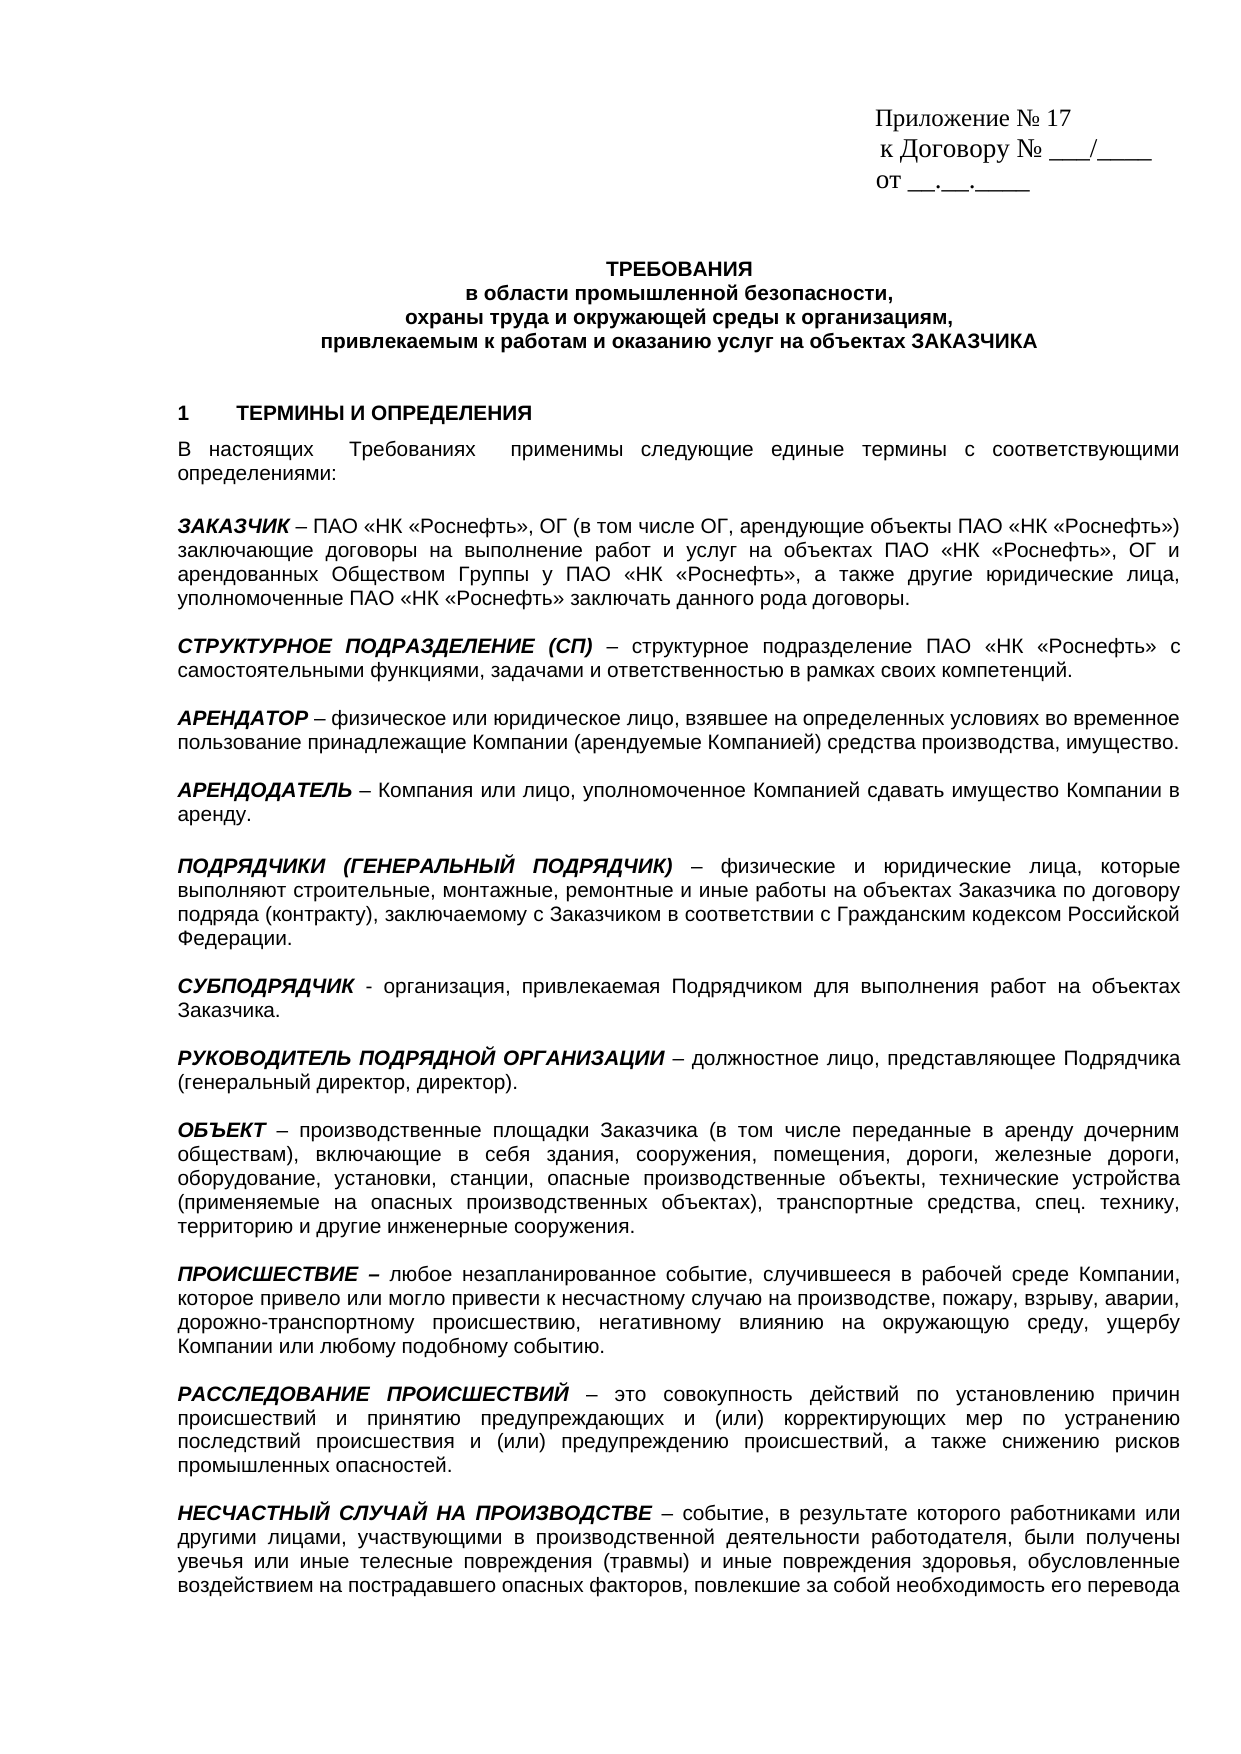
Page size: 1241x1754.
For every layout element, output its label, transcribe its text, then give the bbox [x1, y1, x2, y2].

text СУБПОДРЯДЧИК - организация, привлекаемая Подрядчиком для выполнения работ на объектах Заказчика. [177, 974, 1181, 1022]
text 1 термины и определения [177, 401, 1181, 424]
text ТРЕБОВАНИЯ [177, 257, 1181, 281]
text РАССЛЕДОВАНИЕ ПРОИСШЕСТВИЙ – это совокупность действий по установлению причин происшествий и принятию предупреждающих и (или) корректирующих мер по устранению последствий происшествия и (или) предупреждению происшествий, а также снижению рисков промышленных опасностей. [177, 1381, 1181, 1477]
subtitle АРЕНДАТОР – физическое или юридическое лицо, взявшее на определенных условиях во временное пользование принадлежащие Компании (арендуемые Компанией) средства производства, имущество. [177, 706, 1181, 754]
subtitle от __.__.____ [683, 163, 1181, 194]
text В настоящих Требованиях применимы следующие единые термины с соответствующими определениями: [177, 437, 1181, 485]
text РУКОВОДИТЕЛЬ ПОДРЯДНОЙ ОРГАНИЗАЦИИ – должностное лицо, представляющее Подрядчика (генеральный директор, директор). [177, 1046, 1181, 1094]
subtitle к Договору № ___/____ [683, 132, 1181, 163]
text ОБЪЕКТ – производственные площадки Заказчика (в том числе переданные в аренду дочерним обществам), включающие в себя здания, сооружения, помещения, дороги, железные дороги, оборудование, установки, станции, опасные производственные объекты, технические устройства (применяемые на опасных производственных объектах), транспортные средства, спец. технику, территорию и другие инженерные сооружения. [177, 1118, 1181, 1238]
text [177, 1501, 1181, 1597]
text подрядчики (Генеральный подрядчик) – физические и юридические лица, которые выполняют строительные, монтажные, ремонтные и иные работы на объектах Заказчика по договору подряда (контракту), заключаемому с Заказчиком в соответствии с Гражданским кодексом Российской Федерации. [177, 854, 1181, 950]
text охраны труда и окружающей среды к организациям, [177, 305, 1181, 329]
subtitle СТРУКТУРНОЕ ПОДРАЗДЕЛЕНИЕ (СП) – структурное подразделение ПАО «НК «Роснефть» с самостоятельными функциями, задачами и ответственностью в рамках своих компетенций. [177, 634, 1181, 682]
text Заказчик – ПАО «НК «Роснефть», ОГ (в том числе ОГ, арендующие объекты ПАО «НК «Роснефть») заключающие договоры на выполнение работ и услуг на объектах ПАО «НК «Роснефть», ОГ и арендованных Обществом Группы у ПАО «НК «Роснефть», а также другие юридические лица, уполномоченные ПАО «НК «Роснефть» заключать данного рода договоры. [177, 514, 1181, 610]
text в области промышленной безопасности, [177, 281, 1181, 305]
text привлекаемым к работам и оказанию услуг на объектах ЗАКАЗЧИКА [177, 329, 1181, 353]
subtitle Арендодатель – Компания или лицо, уполномоченное Компанией сдавать имущество Компании в аренду. [177, 778, 1181, 826]
text Приложение № 17 [177, 103, 1181, 132]
subtitle ПРОИСШЕСТВИЕ – любое незапланированное событие, случившееся в рабочей среде Компании, которое привело или могло привести к несчастному случаю на производстве, пожару, взрыву, аварии, дорожно-транспортному происшествию, негативному влиянию на окружающую среду, ущербу Компании или любому подобному событию. [177, 1262, 1181, 1357]
